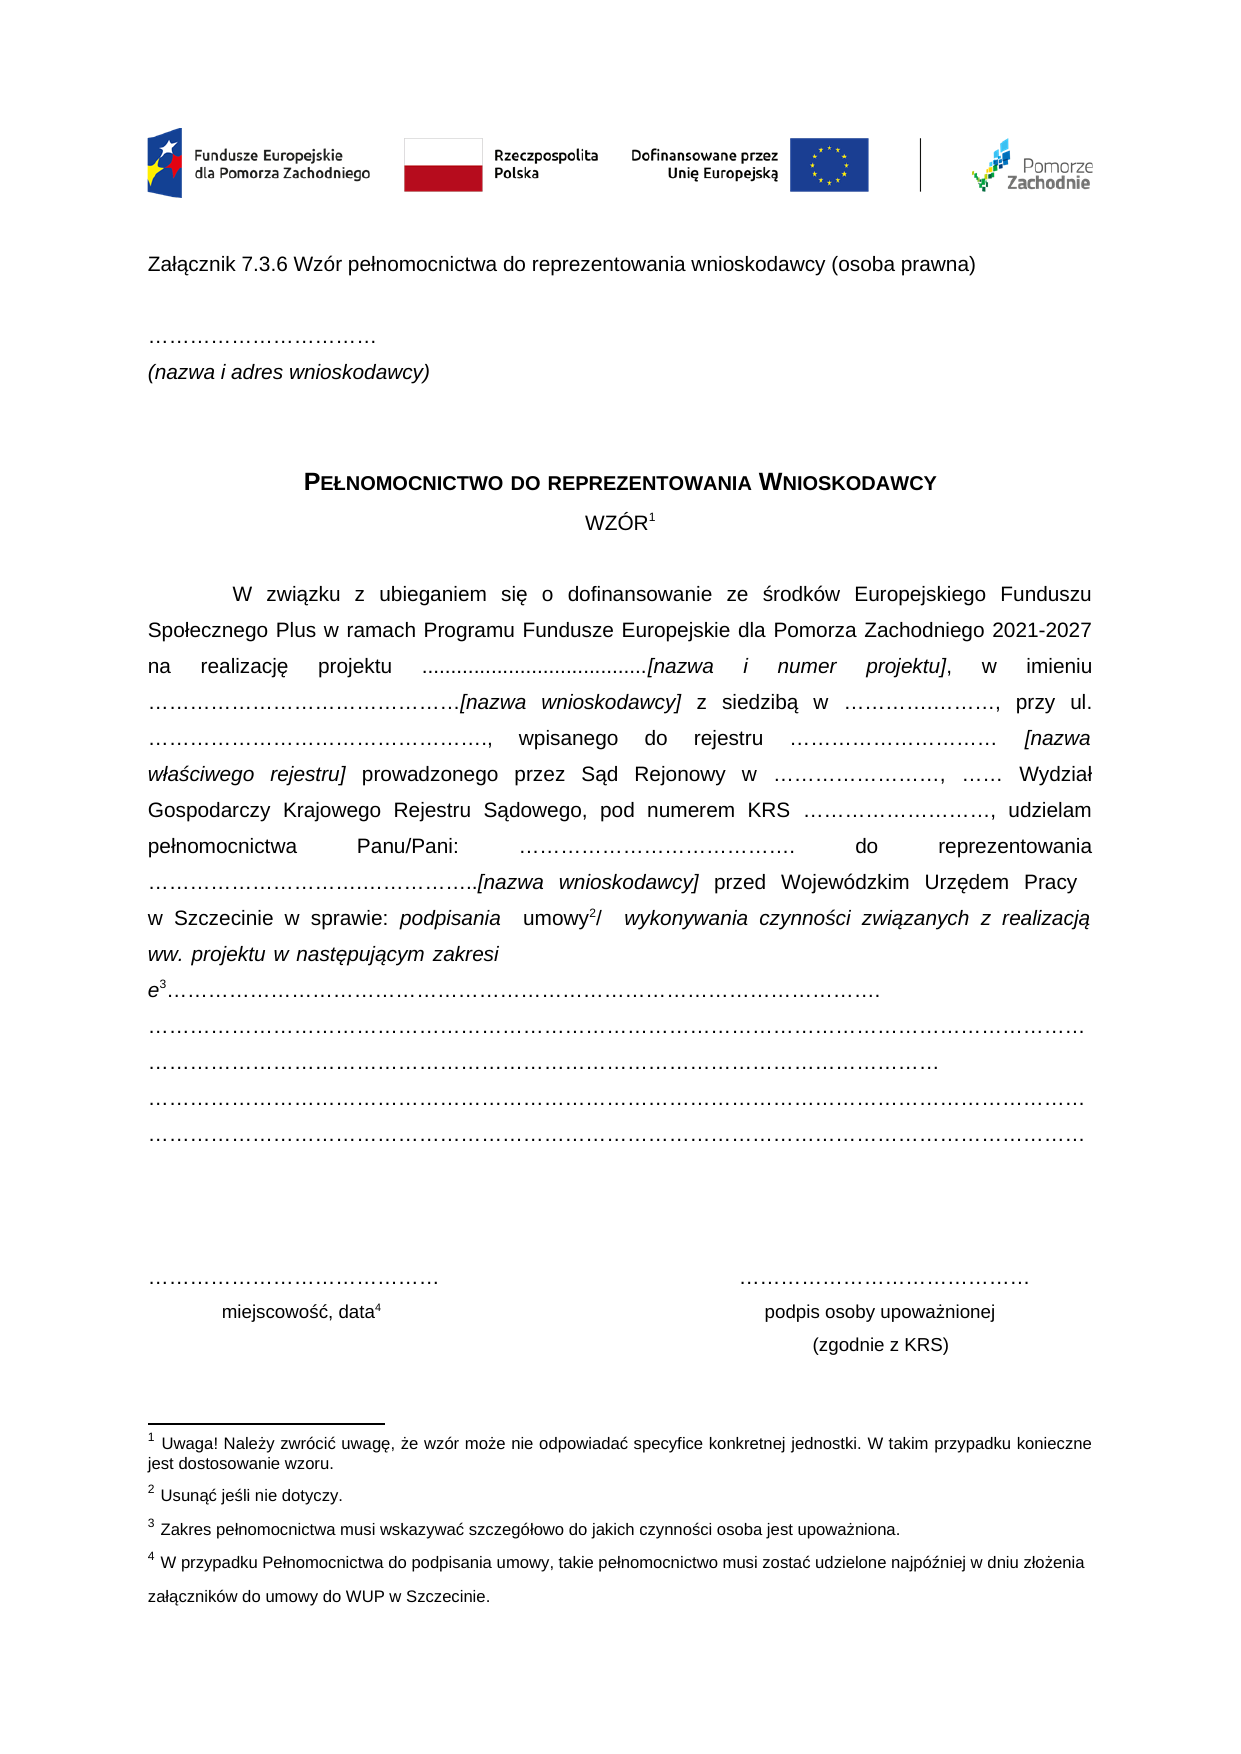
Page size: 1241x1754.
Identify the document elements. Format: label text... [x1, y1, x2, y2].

picture [147, 128, 1093, 198]
text W związku z ubieganiem się o dofinansowanie ze środków Europejskiego Funduszu Społecznego Plus w ramach Programu Fundusze Europejskie dla Pomorza Zachodniego 2021-2027 na realizację projektu .......................................[nazwa i numer projektu], w imieniu ………………………………………[nazwa wnioskodawcy] z siedzibą w ………….………, przy ul. …………………………………………., wpisanego do rejestru ………………………… [nazwa właściwego rejestru] prowadzonego przez Sąd Rejonowy w ……………………, …… Wydział Gospodarczy Krajowego Rejestru Sądowego, pod numerem KRS ………………………, udzielam pełnomocnictwa Panu/Pani: …………………………………. do reprezentowania ………………………….……………..[nazwa wnioskodawcy] przed Wojewódzkim Urzędem Pracy w Szczecinie w sprawie: podpisania umowy/ wykonywania czynności związanych z realizacją ww. projektu w następującym zakresie………………………………………………………………………………………….…………………………………………………………………………………………………………………………………………………………………………………………………………………………… [148, 582, 1092, 1073]
text Załącznik 7.3.6 Wzór pełnomocnictwa do reprezentowania wnioskodawcy (osoba prawna) [148, 252, 1092, 276]
text Pełnomocnictwo do reprezentowania Wnioskodawcy [148, 467, 1092, 496]
text …………………………………… …………………………………… [148, 1265, 1092, 1289]
text miejscowość, data podpis osoby upoważnionej [148, 1301, 1092, 1323]
text (nazwa i adres wnioskodawcy) [148, 359, 1092, 419]
text (zgodnie z KRS) [664, 1333, 1092, 1355]
text WZÓR [148, 510, 1092, 534]
text ……………………………………………………………………………………………………………………………………………………………………………………………………………………………………………… [148, 1085, 1092, 1145]
text …………………………… [148, 323, 1092, 347]
